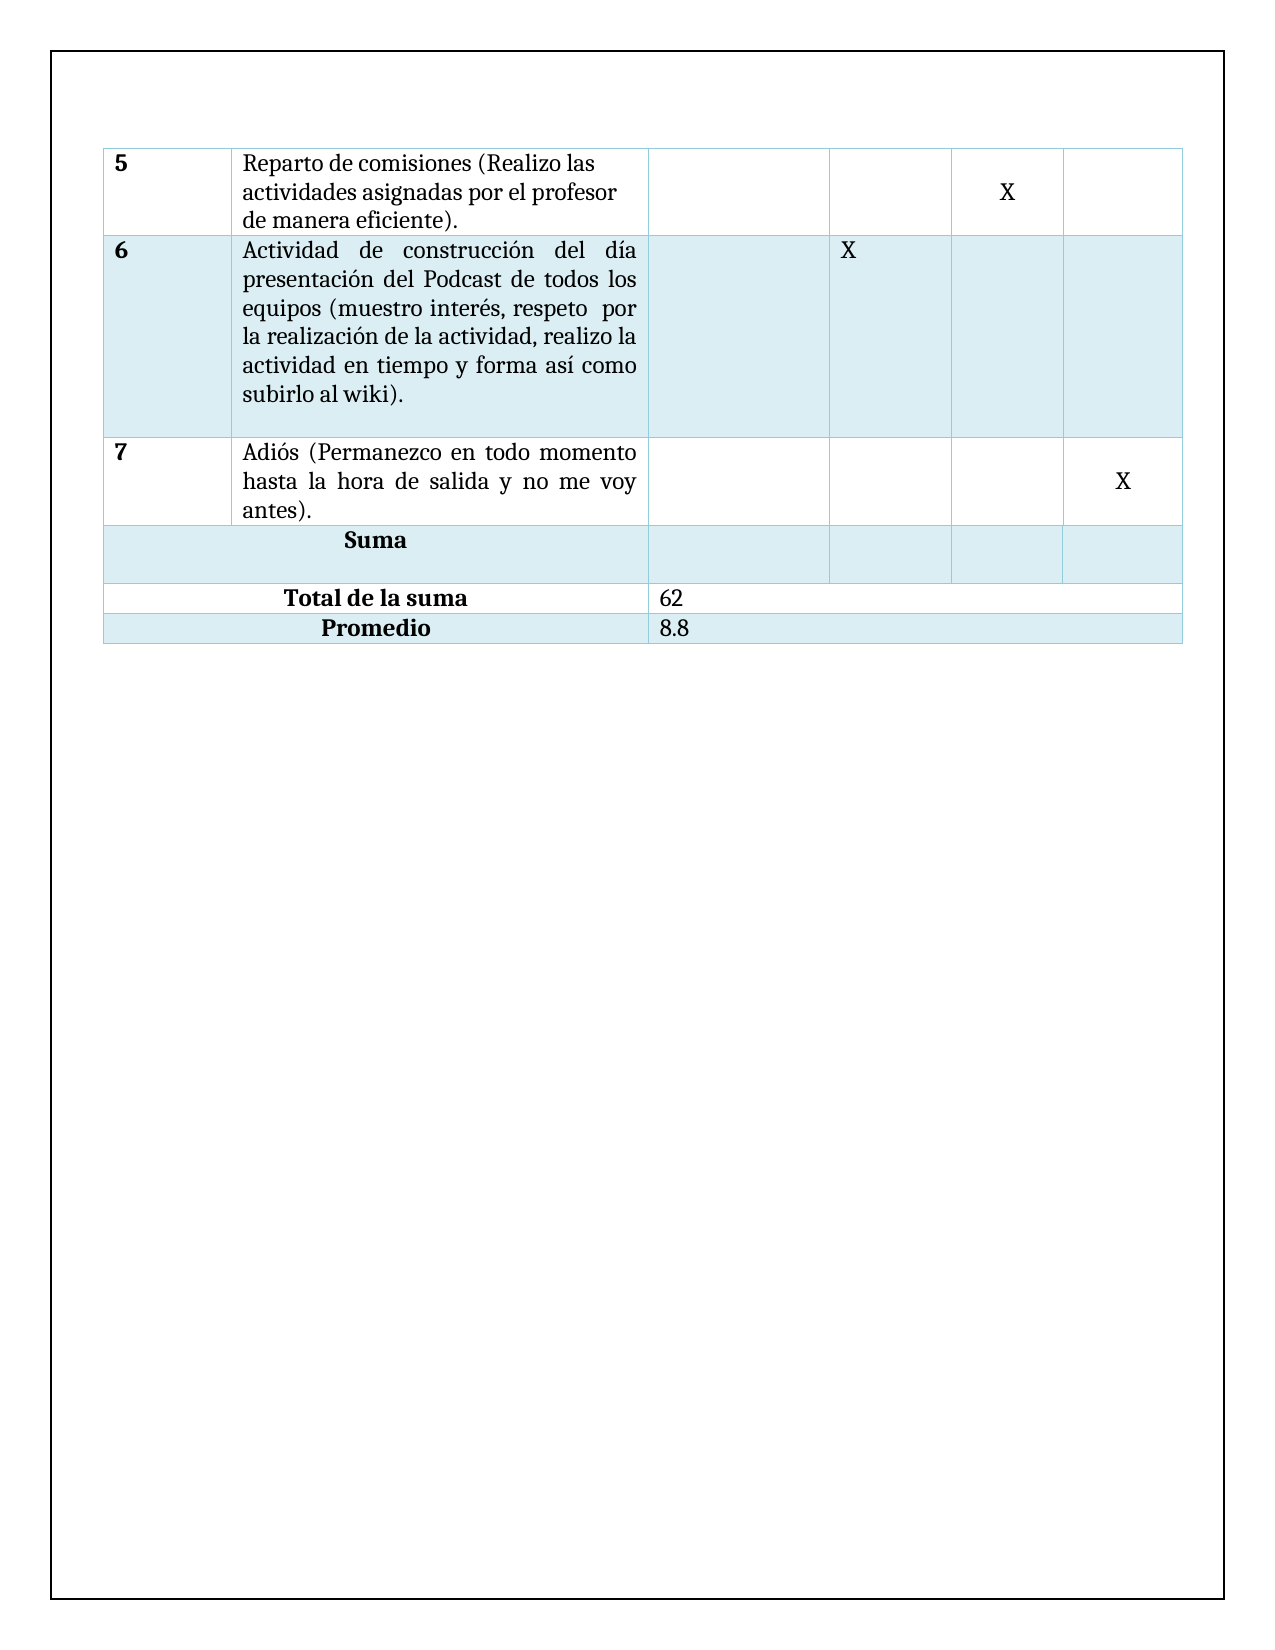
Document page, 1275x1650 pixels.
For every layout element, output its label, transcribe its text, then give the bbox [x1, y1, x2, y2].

table_cell [952, 236, 1063, 437]
table_cell [952, 526, 1062, 583]
table_cell X [1064, 438, 1182, 524]
table_cell [649, 526, 829, 583]
table_cell [830, 526, 951, 583]
table_cell Promedio [104, 614, 648, 643]
table_cell 7 [104, 438, 231, 524]
table_cell 8.8 [649, 614, 1182, 643]
table_cell Suma [104, 526, 648, 583]
table_cell [649, 438, 829, 524]
table_cell [1063, 526, 1182, 583]
table_cell X [952, 149, 1063, 235]
table_cell X [830, 236, 951, 437]
table_cell [952, 438, 1063, 524]
table_cell [1064, 236, 1182, 437]
table_cell [1064, 149, 1182, 235]
table_cell [649, 236, 829, 437]
table_cell Reparto de comisiones (Realizo las actividades asignadas por el profesor de manera eficiente). [232, 149, 648, 235]
table_cell Actividad de construcción del día presentación del Podcast de todos los equipos (muestro interés, respeto por la realización de la actividad, realizo la actividad en tiempo y forma así como subirlo al wiki). [232, 236, 648, 437]
table_cell Adiós (Permanezco en todo momento hasta la hora de salida y no me voy antes). [232, 438, 648, 524]
table_cell 5 [104, 149, 231, 235]
table_cell [830, 438, 951, 524]
table_cell [649, 149, 829, 235]
table_cell 6 [104, 236, 231, 437]
table_cell Total de la suma [104, 584, 648, 613]
table_cell [830, 149, 951, 235]
table_cell 62 [649, 584, 1182, 613]
